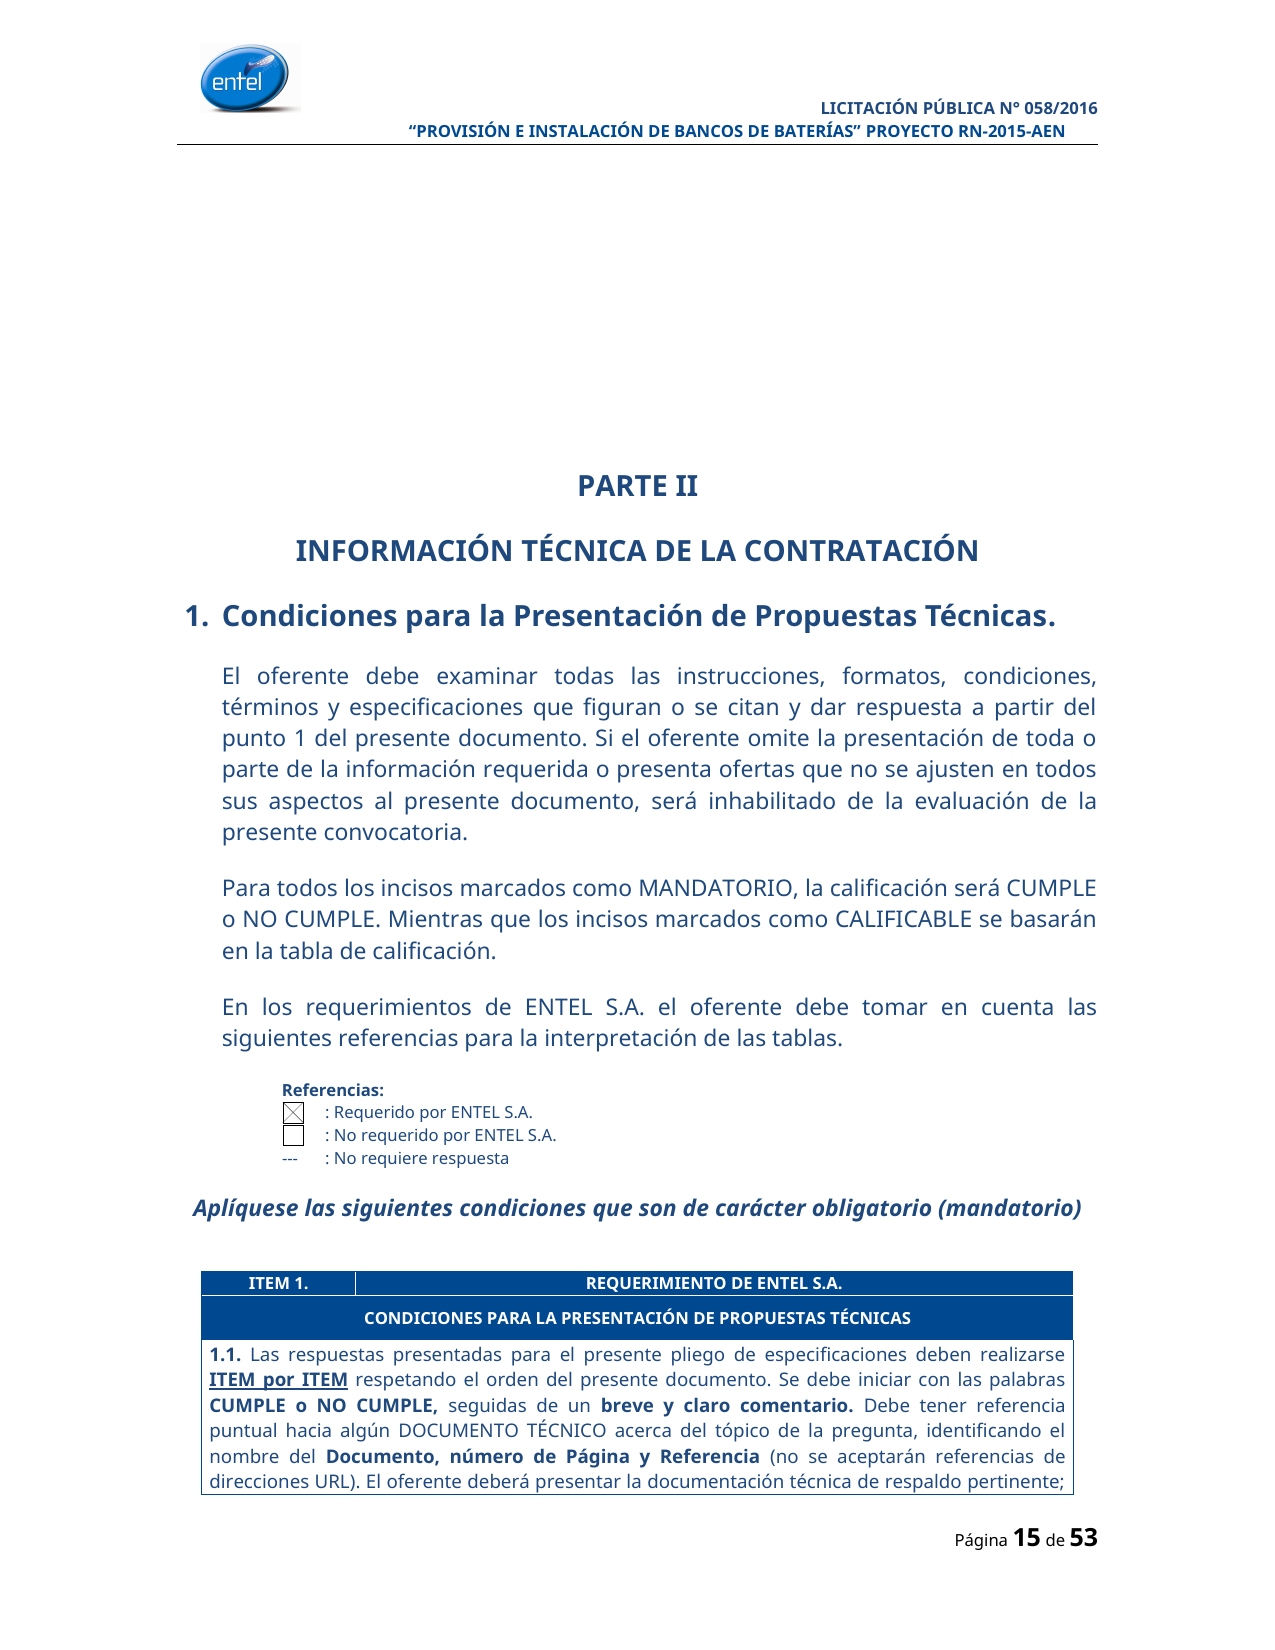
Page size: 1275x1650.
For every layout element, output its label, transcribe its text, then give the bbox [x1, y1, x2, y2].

text --- : No requiere respuesta [208, 1147, 1098, 1169]
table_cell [202, 1341, 1073, 1494]
text INFORMACIÓN TÉCNICA DE LA CONTRATACIÓN [177, 530, 1098, 570]
picture [200, 43, 302, 113]
list En los requerimientos de ENTEL S.A. el oferente debe tomar en cuenta las siguientes referencias para la interpretación de las tablas. [222, 991, 1098, 1053]
list El oferente debe examinar todas las instrucciones, formatos, condiciones, términos y especificaciones que figuran o se citan y dar respuesta a partir del punto 1 del presente documento. Si el oferente omite la presentación de toda o parte de la información requerida o presenta ofertas que no se ajusten en todos sus aspectos al presente documento, será inhabilitado de la evaluación de la presente convocatoria. [222, 660, 1098, 847]
text : Requerido por ENTEL S.A. [208, 1101, 1098, 1124]
text Referencias: [208, 1078, 1098, 1101]
text Aplíquese las siguientes condiciones que son de carácter obligatorio (mandatorio) [177, 1192, 1098, 1223]
table_header REQUERIMIENTO DE ENTEL S.A. [356, 1272, 1073, 1295]
text PARTE II [177, 466, 1098, 505]
title Condiciones para la Presentación de Propuestas Técnicas. [184, 595, 1098, 635]
table_cell CONDICIONES PARA LA PRESENTACIÓN DE PROPUESTAS TÉCNICAS [202, 1296, 1073, 1340]
table_header ITEM 1. [202, 1272, 355, 1295]
text : No requerido por ENTEL S.A. [208, 1124, 1098, 1147]
list Para todos los incisos marcados como MANDATORIO, la calificación será CUMPLE o NO CUMPLE. Mientras que los incisos marcados como CALIFICABLE se basarán en la tabla de calificación. [222, 872, 1098, 966]
